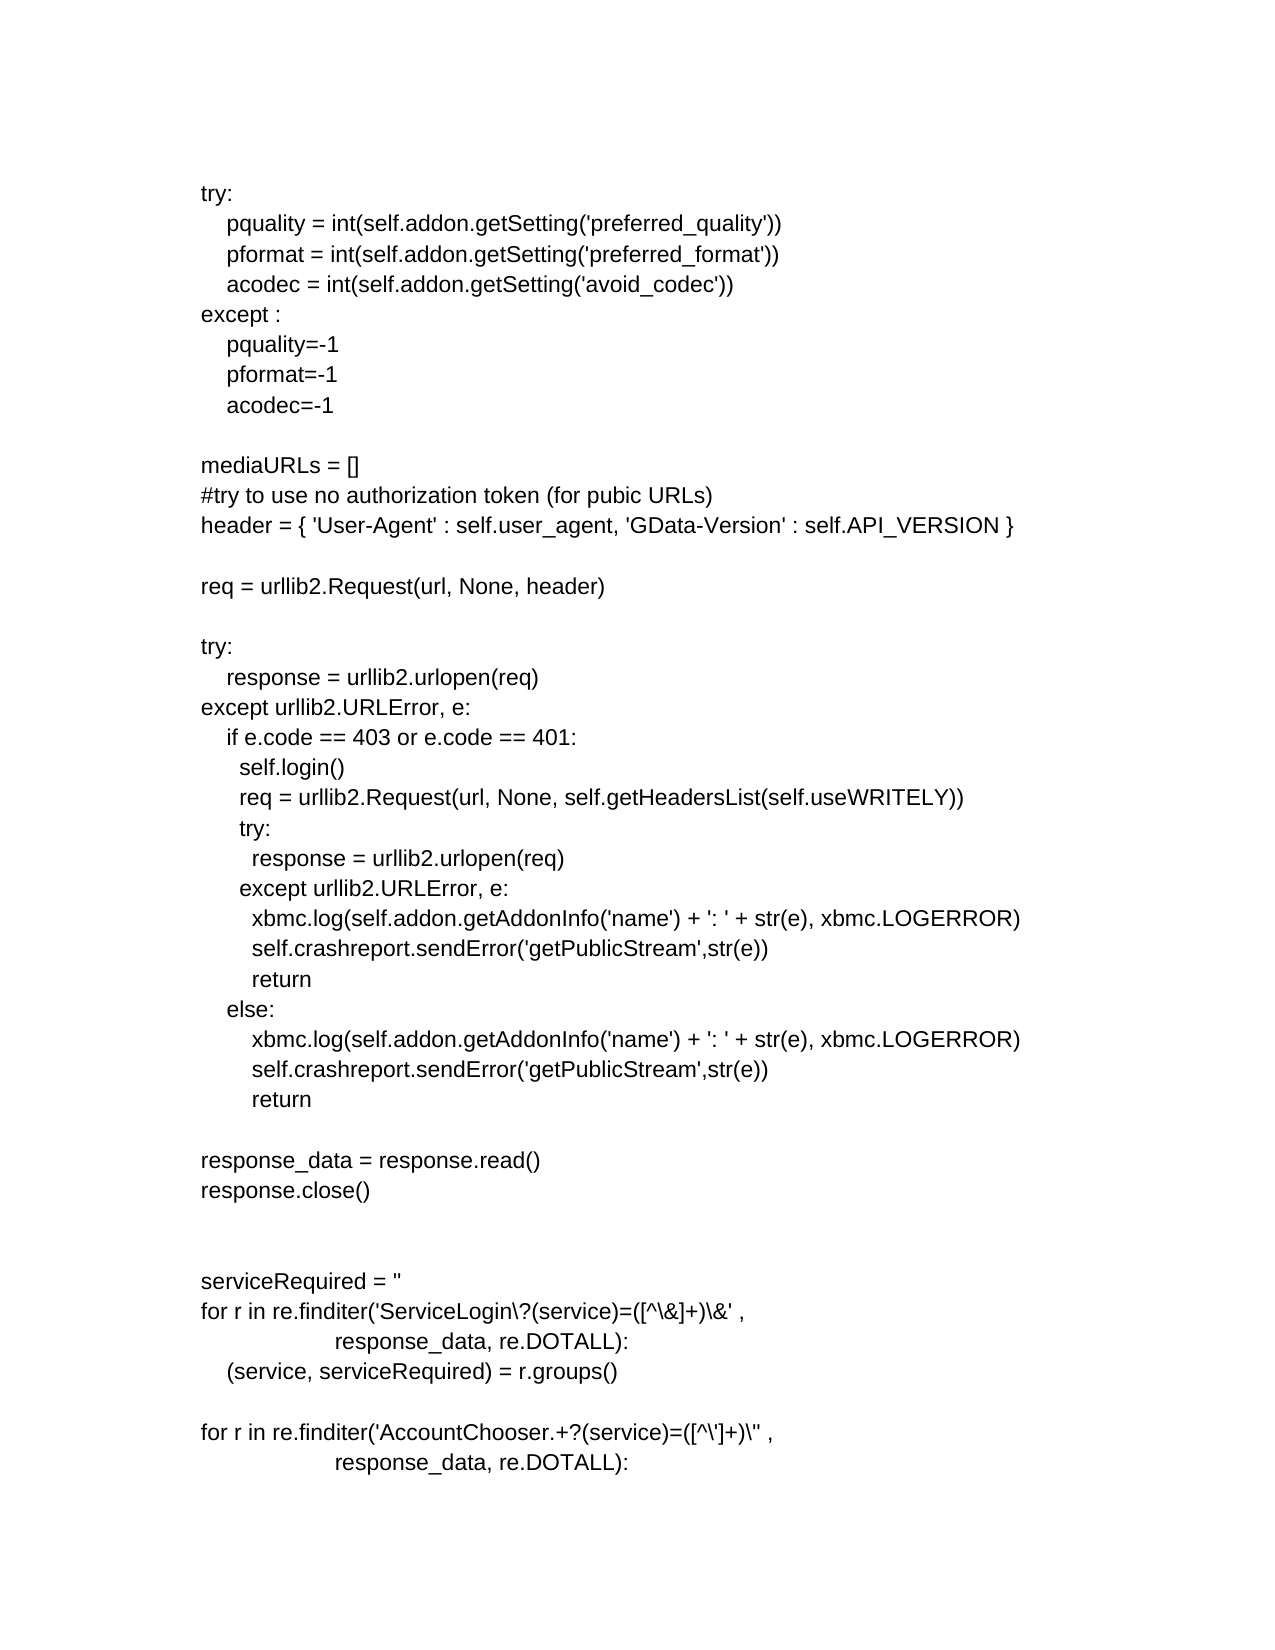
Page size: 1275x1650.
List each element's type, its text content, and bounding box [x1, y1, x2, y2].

text response_data, re.DOTALL): [150, 1328, 1125, 1354]
text try: [150, 814, 1125, 841]
text req = urllib2.Request(url, None, header) [150, 573, 1125, 599]
text return [150, 1086, 1125, 1113]
text pquality = int(self.addon.getSetting('preferred_quality')) [150, 210, 1125, 237]
text response.close() [150, 1177, 1125, 1203]
text acodec=-1 [150, 392, 1125, 418]
text try: [150, 633, 1125, 660]
text if e.code == 403 or e.code == 401: [150, 724, 1125, 750]
text (service, serviceRequired) = r.groups() [150, 1358, 1125, 1385]
text except : [150, 301, 1125, 327]
text req = urllib2.Request(url, None, self.getHeadersList(self.useWRITELY)) [150, 784, 1125, 811]
text response = urllib2.urlopen(req) [150, 663, 1125, 690]
text xbmc.log(self.addon.getAddonInfo('name') + ': ' + str(e), xbmc.LOGERROR) [150, 905, 1125, 932]
text for r in re.finditer('AccountChooser.+?(service)=([^\']+)\'' , [150, 1419, 1125, 1445]
text return [150, 966, 1125, 992]
text pformat=-1 [150, 361, 1125, 388]
text except urllib2.URLError, e: [150, 694, 1125, 720]
text self.login() [150, 754, 1125, 781]
text self.crashreport.sendError('getPublicStream',str(e)) [150, 1056, 1125, 1083]
text else: [150, 996, 1125, 1022]
text #try to use no authorization token (for pubic URLs) [150, 482, 1125, 509]
text response = urllib2.urlopen(req) [150, 845, 1125, 871]
text try: [150, 180, 1125, 207]
text pquality=-1 [150, 331, 1125, 358]
text acodec = int(self.addon.getSetting('avoid_codec')) [150, 271, 1125, 297]
text mediaURLs = [] [150, 452, 1125, 478]
text header = { 'User-Agent' : self.user_agent, 'GData-Version' : self.API_VERSION } [150, 512, 1125, 539]
text self.crashreport.sendError('getPublicStream',str(e)) [150, 935, 1125, 962]
text except urllib2.URLError, e: [150, 875, 1125, 901]
text for r in re.finditer('ServiceLogin\?(service)=([^\&]+)\&' , [150, 1298, 1125, 1324]
text response_data = response.read() [150, 1147, 1125, 1173]
text xbmc.log(self.addon.getAddonInfo('name') + ': ' + str(e), xbmc.LOGERROR) [150, 1026, 1125, 1052]
text response_data, re.DOTALL): [150, 1449, 1125, 1475]
text pformat = int(self.addon.getSetting('preferred_format')) [150, 241, 1125, 267]
text serviceRequired = '' [150, 1268, 1125, 1294]
